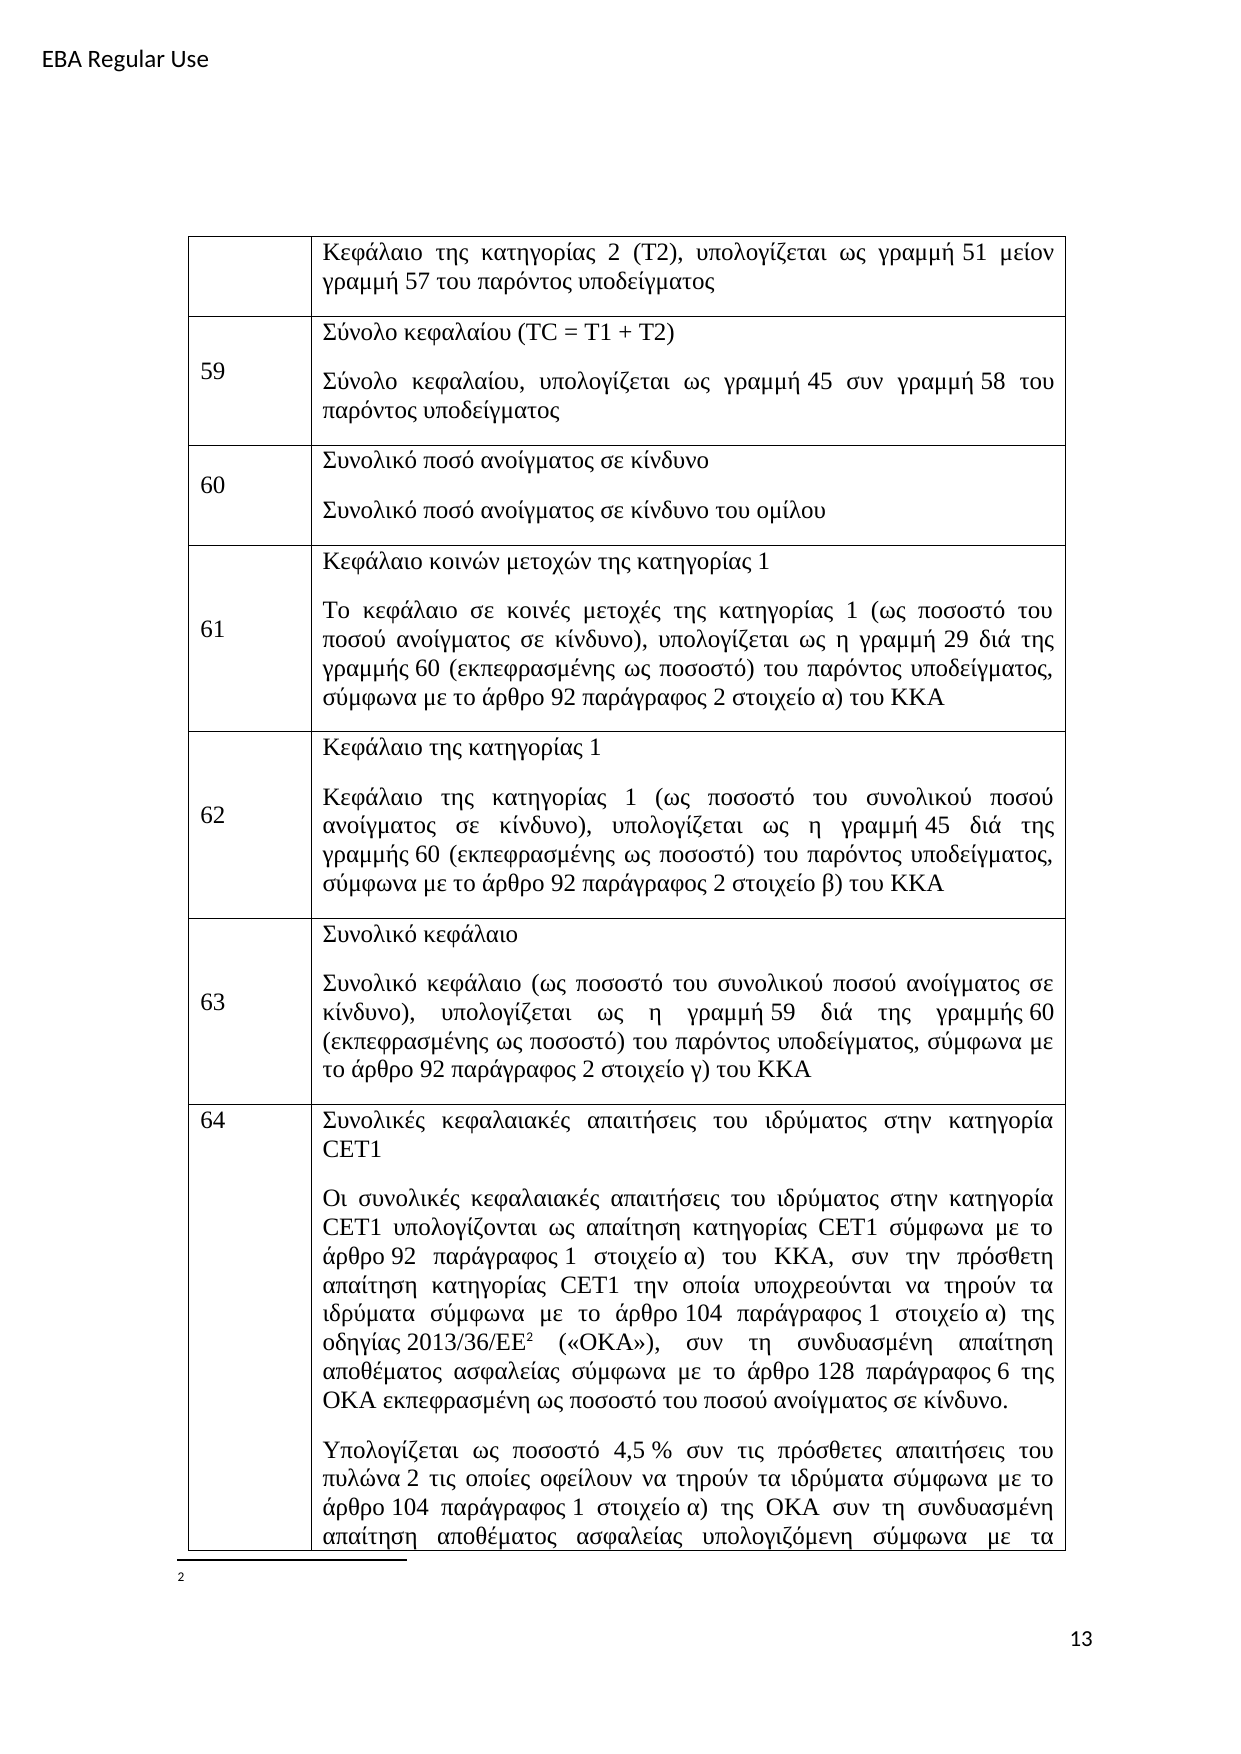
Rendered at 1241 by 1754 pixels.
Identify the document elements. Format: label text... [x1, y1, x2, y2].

table_cell Συνολικό κεφάλαιο Συνολικό κεφάλαιο (ως ποσοστό του συνολικού ποσού ανοίγματος σε κίνδυνο), υπολογίζεται ως η γραμμή 59 διά της γραμμής 60 (εκπεφρασμένης ως ποσοστό) του παρόντος υποδείγματος, σύμφωνα με το άρθρο 92 παράγραφος 2 στοιχείο γ) του ΚΚΑ [312, 919, 1065, 1104]
table_cell 58 [189, 237, 311, 316]
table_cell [312, 1105, 1065, 1550]
table_cell 63 [189, 919, 311, 1104]
table_cell 64 [189, 1105, 311, 1550]
table_cell Σύνολο κεφαλαίου (TC = T1 + T2) Σύνολο κεφαλαίου, υπολογίζεται ως γραμμή 45 συν γραμμή 58 του παρόντος υποδείγματος [312, 317, 1065, 444]
table_cell 59 [189, 317, 311, 444]
table_cell 62 [189, 732, 311, 918]
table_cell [312, 237, 1065, 316]
table_cell 60 [189, 446, 311, 545]
table_cell Κεφάλαιο κοινών μετοχών της κατηγορίας 1 Το κεφάλαιο σε κοινές μετοχές της κατηγορίας 1 (ως ποσοστό του ποσού ανοίγματος σε κίνδυνο), υπολογίζεται ως η γραμμή 29 διά της γραμμής 60 (εκπεφρασμένης ως ποσοστό) του παρόντος υποδείγματος, σύμφωνα με το άρθρο 92 παράγραφος 2 στοιχείο α) του ΚΚΑ [312, 546, 1065, 731]
table_cell Συνολικό ποσό ανοίγματος σε κίνδυνο Συνολικό ποσό ανοίγματος σε κίνδυνο του ομίλου [312, 446, 1065, 545]
table_cell 61 [189, 546, 311, 731]
table_cell Κεφάλαιο της κατηγορίας 1 Κεφάλαιο της κατηγορίας 1 (ως ποσοστό του συνολικού ποσού ανοίγματος σε κίνδυνο), υπολογίζεται ως η γραμμή 45 διά της γραμμής 60 (εκπεφρασμένης ως ποσοστό) του παρόντος υποδείγματος, σύμφωνα με το άρθρο 92 παράγραφος 2 στοιχείο β) του ΚΚΑ [312, 732, 1065, 918]
